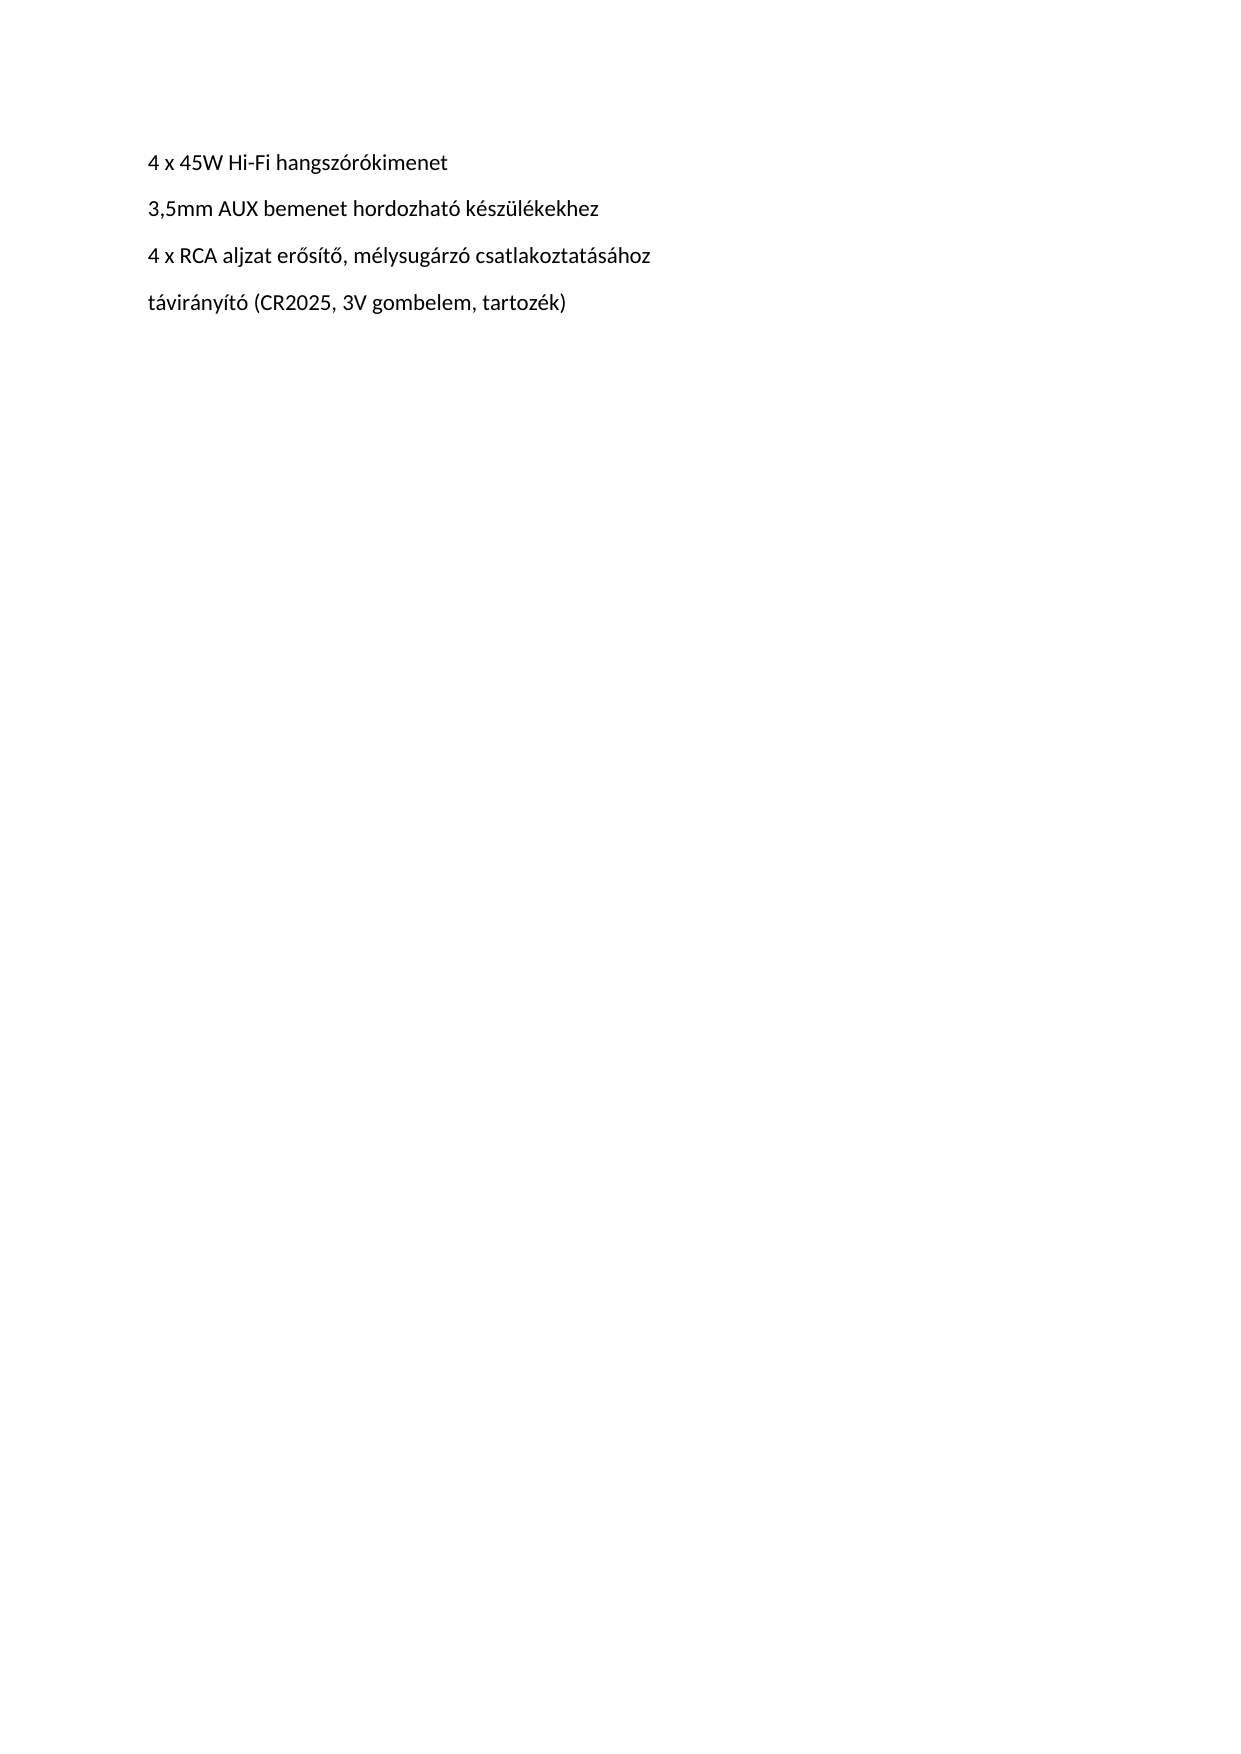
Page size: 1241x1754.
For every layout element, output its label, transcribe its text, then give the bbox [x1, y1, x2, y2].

text távirányító (CR2025, 3V gombelem, tartozék) [148, 288, 1093, 316]
text 4 x RCA aljzat erősítő, mélysugárzó csatlakoztatásához [148, 241, 1093, 269]
text 4 x 45W Hi-Fi hangszórókimenet [148, 148, 1093, 176]
text 3,5mm AUX bemenet hordozható készülékekhez [148, 194, 1093, 222]
